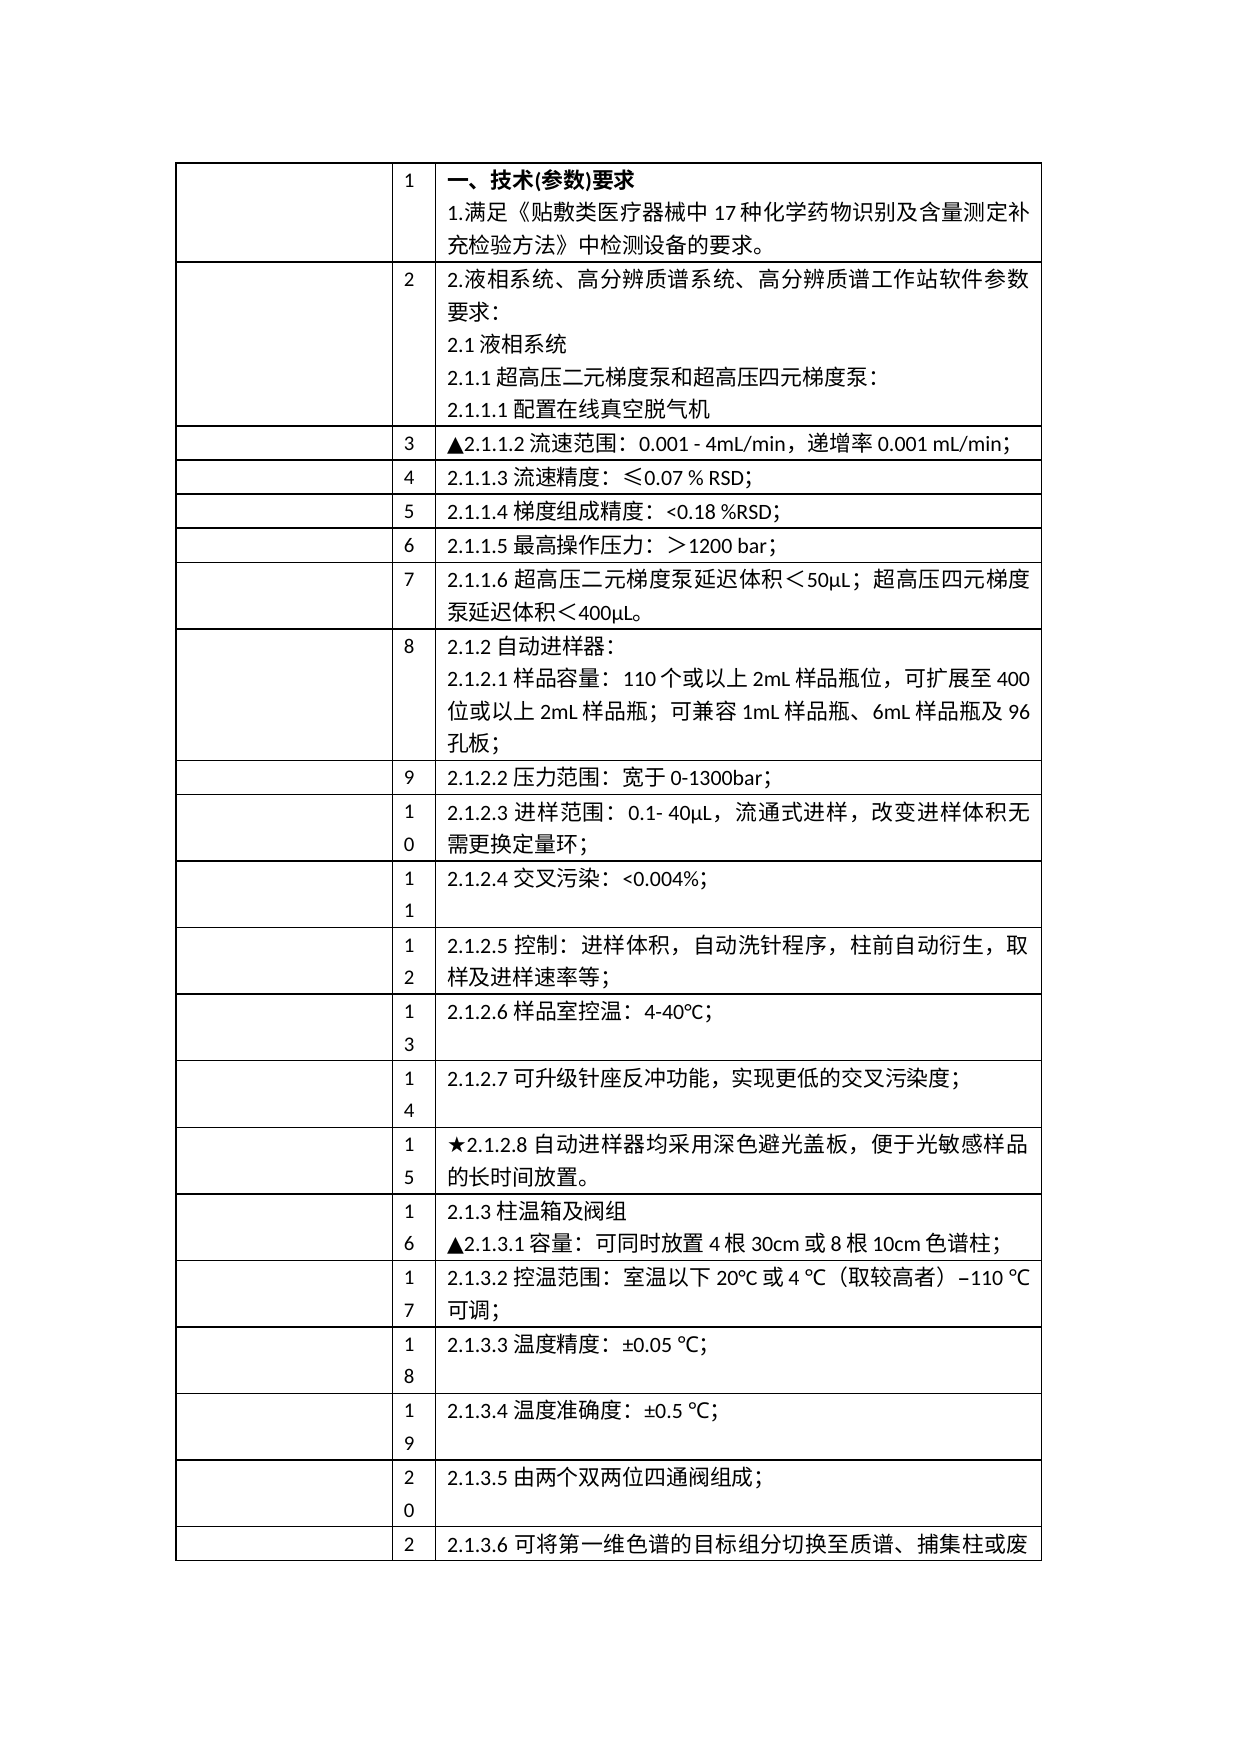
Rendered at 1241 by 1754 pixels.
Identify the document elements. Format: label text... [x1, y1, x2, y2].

table_cell 5 [393, 495, 435, 527]
table_cell 2.1.2.7 可升级针座反冲功能，实现更低的交叉污染度； [436, 1061, 1041, 1126]
table_cell 2.1.3 柱温箱及阀组 ▲2.1.3.1 容量：可同时放置4根30cm或8根10cm色谱柱； [436, 1195, 1041, 1259]
table_cell 19 [393, 1394, 435, 1459]
table_cell 4 [393, 461, 435, 493]
table_cell 9 [393, 761, 435, 793]
table_cell 17 [393, 1261, 435, 1326]
table_cell [177, 1195, 392, 1259]
table_cell 6 [393, 529, 435, 561]
table_cell [177, 427, 392, 459]
table_cell [177, 1328, 392, 1393]
table_cell 2.1.2.5 控制：进样体积，自动洗针程序，柱前自动衍生，取样及进样速率等； [436, 928, 1041, 993]
table_cell 16 [393, 1195, 435, 1259]
table_cell [177, 1061, 392, 1126]
table_cell 2.1.3.3 温度精度：±0.05 ℃； [436, 1328, 1041, 1393]
table_cell [177, 263, 392, 425]
table_cell [177, 928, 392, 993]
table_cell [177, 495, 392, 527]
table_cell 2.1.1.6 超高压二元梯度泵延迟体积＜50μL；超高压四元梯度泵延迟体积＜400μL。 [436, 563, 1041, 628]
table_cell [177, 164, 392, 261]
table_cell [177, 563, 392, 628]
table_cell 1 [393, 164, 435, 261]
table_cell [177, 1261, 392, 1326]
table_cell 15 [393, 1128, 435, 1193]
table_cell 2.1.3.4 温度准确度：±0.5 ℃； [436, 1394, 1041, 1459]
table_cell 12 [393, 928, 435, 993]
table_cell 14 [393, 1061, 435, 1126]
table_cell 2.1.2.3 进样范围：0.1- 40μL，流通式进样，改变进样体积无需更换定量环； [436, 795, 1041, 860]
table_cell 11 [393, 862, 435, 927]
table_cell [177, 630, 392, 759]
table_cell 2.1.2 自动进样器： 2.1.2.1 样品容量：110个或以上2mL样品瓶位，可扩展至400位或以上2mL样品瓶；可兼容1mL样品瓶、6mL样品瓶及96孔板； [436, 630, 1041, 759]
table_cell 7 [393, 563, 435, 628]
table_cell 一、技术(参数)要求 1.满足《贴敷类医疗器械中17种化学药物识别及含量测定补充检验方法》中检测设备的要求。 [436, 164, 1041, 261]
table_cell 2.1.3.5 由两个双两位四通阀组成； [436, 1461, 1041, 1526]
table_cell [177, 461, 392, 493]
table_cell 2.1.2.4 交叉污染：<0.004%； [436, 862, 1041, 927]
table_cell 10 [393, 795, 435, 860]
table_cell 13 [393, 995, 435, 1060]
table_cell 18 [393, 1328, 435, 1393]
table_cell 3 [393, 427, 435, 459]
table_cell [177, 862, 392, 927]
table_cell 2.1.1.3 流速精度：≤0.07 % RSD； [436, 461, 1041, 493]
table_cell 21 [393, 1527, 435, 1560]
table_cell ★2.1.2.8 自动进样器均采用深色避光盖板，便于光敏感样品的长时间放置。 [436, 1128, 1041, 1193]
table_cell [177, 995, 392, 1060]
table_cell [177, 1394, 392, 1459]
table_cell 2.1.3.2 控温范围：室温以下20°C或4 ℃（取较高者）–110 ℃可调； [436, 1261, 1041, 1326]
table_cell [177, 1527, 392, 1560]
table_cell [177, 529, 392, 561]
table_cell 2.1.2.6 样品室控温：4-40°C； [436, 995, 1041, 1060]
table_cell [436, 1527, 1041, 1560]
table_cell [177, 1128, 392, 1193]
table_cell 2 [393, 263, 435, 425]
table_cell 2.1.1.5 最高操作压力：＞1200 bar； [436, 529, 1041, 561]
table_cell [177, 795, 392, 860]
table_cell [177, 1461, 392, 1526]
table_cell 8 [393, 630, 435, 759]
table_cell ▲2.1.1.2 流速范围：0.001 - 4mL/min，递增率0.001 mL/min； [436, 427, 1041, 459]
table_cell [177, 761, 392, 793]
table_cell 2.液相系统、高分辨质谱系统、高分辨质谱工作站软件参数要求： 2.1 液相系统 2.1.1 超高压二元梯度泵和超高压四元梯度泵： 2.1.1.1 配置在线真空脱气机 [436, 263, 1041, 425]
table_cell 2.1.1.4 梯度组成精度：<0.18 %RSD； [436, 495, 1041, 527]
table_cell 2.1.2.2 压力范围：宽于0-1300bar； [436, 761, 1041, 793]
table_cell 20 [393, 1461, 435, 1526]
